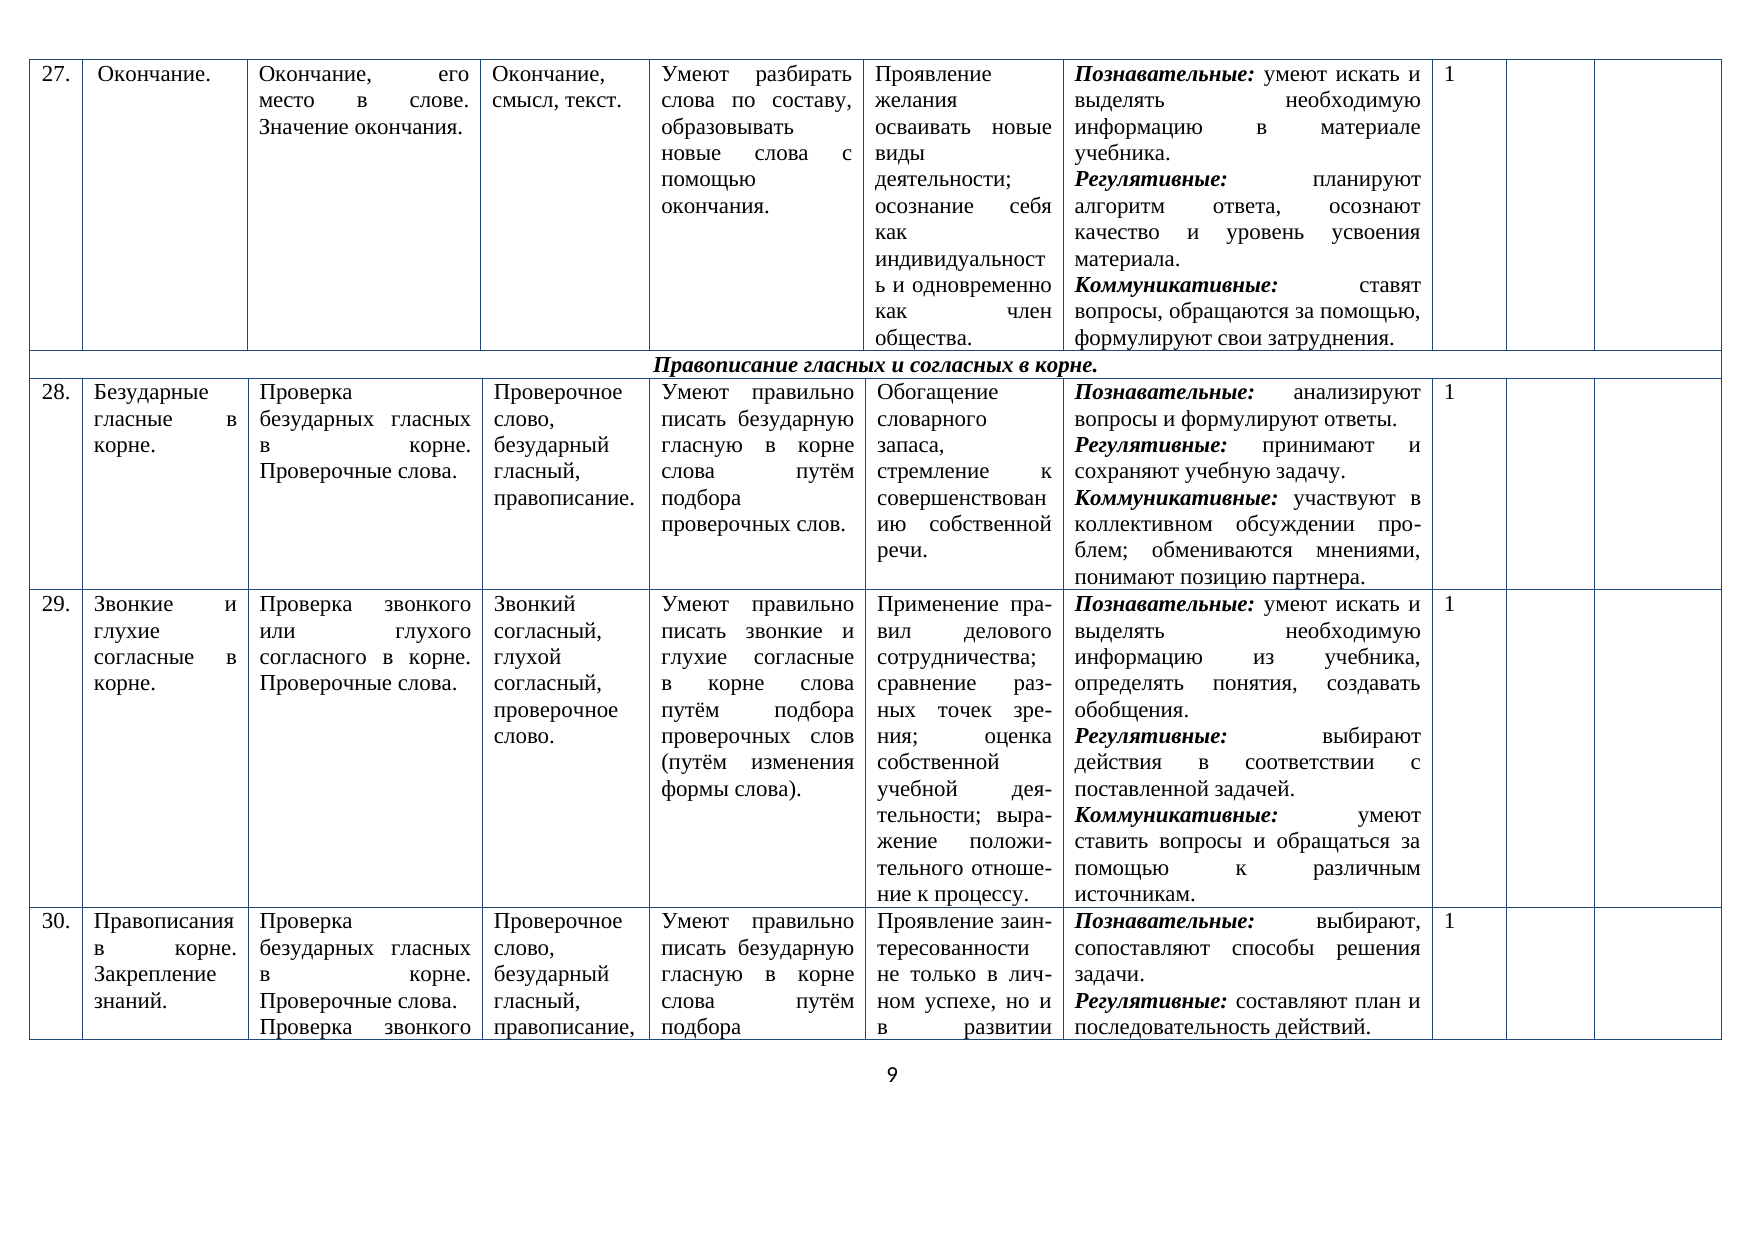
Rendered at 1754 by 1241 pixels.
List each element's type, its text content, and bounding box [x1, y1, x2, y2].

table_cell 1 [1433, 590, 1506, 907]
table_cell 30. [30, 908, 82, 1039]
table_cell Познавательные: умеют искать и выделять необходимую информацию из учебника, определять понятия, создавать обобщения. Регулятивные: выбирают действия в соответствии с поставленной задачей. Коммуникативные: умеют ставить вопросы и обращаться за помощью к различным источникам. [1064, 590, 1432, 907]
table_cell 1 [1433, 379, 1506, 589]
table_cell [1507, 590, 1594, 907]
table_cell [650, 908, 865, 1039]
table_cell 1 [1433, 60, 1506, 350]
table_cell [1595, 60, 1721, 350]
table_cell Правописание гласных и согласных в корне. [30, 351, 1721, 377]
table_cell 28. [30, 379, 82, 589]
table_cell [1595, 908, 1721, 1039]
table_cell Окончание. [83, 60, 247, 350]
table_cell 29. [30, 590, 82, 907]
table_cell Проверка звонкого или глухого согласного в корне. Проверочные слова. [249, 590, 482, 907]
table_cell Умеют правильно писать звонкие и глухие согласные в корне слова путём подбора проверочных слов (путём изменения формы слова). [650, 590, 865, 907]
table_cell Умеют разбирать слова по составу, образовывать новые слова с помощью окончания. [650, 60, 863, 350]
table_cell [1507, 908, 1594, 1039]
table_cell [1595, 590, 1721, 907]
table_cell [249, 908, 482, 1039]
table_cell Обогащение словарного запаса, стремление к совершенствованию собственной речи. [866, 379, 1063, 589]
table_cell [83, 908, 248, 1039]
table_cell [866, 908, 1063, 1039]
table_cell Умеют правильно писать безударную гласную в корне слова путём подбора проверочных слов. [650, 379, 865, 589]
table_cell Окончание, смысл, текст. [481, 60, 649, 350]
table_cell Проверочное слово, безударный гласный, правописание. [483, 379, 649, 589]
table_cell Проявление желания осваивать новые виды деятельности; осознание себя как индивидуальность и одновременно как член общества. [864, 60, 1063, 350]
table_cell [1064, 908, 1432, 1039]
table_cell Познавательные: умеют искать и выделять необходимую информацию в материале учебника. Регулятивные: планируют алгоритм ответа, осознают качество и уровень усвоения материала. Коммуникативные: ставят вопросы, обращаются за помощью, формулируют свои затруднения. [1064, 60, 1432, 350]
table_cell Звонкий согласный, глухой согласный, проверочное слово. [483, 590, 649, 907]
table_cell Безударные гласные в корне. [83, 379, 248, 589]
table_cell 27. [30, 60, 82, 350]
table_cell Применение правил делового сотрудничества; сравнение разных точек зрения; оценка собственной учебной деятельности; выражение положительного отношение к процессу. [866, 590, 1063, 907]
table_cell Познавательные: анализируют вопросы и формулируют ответы. Регулятивные: принимают и сохраняют учебную задачу. Коммуникативные: участвуют в коллективном обсуждении проблем; обмениваются мнениями, понимают позицию партнера. [1064, 379, 1432, 589]
table_cell 1 [1433, 908, 1506, 1039]
table_cell [1507, 60, 1594, 350]
table_cell Звонкие и глухие согласные в корне. [83, 590, 248, 907]
table_cell Проверка безударных гласных в корне. Проверочные слова. [249, 379, 482, 589]
table_cell [1595, 379, 1721, 589]
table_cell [483, 908, 649, 1039]
table_cell [1507, 379, 1594, 589]
table_cell Окончание, его место в слове. Значение окончания. [248, 60, 480, 350]
